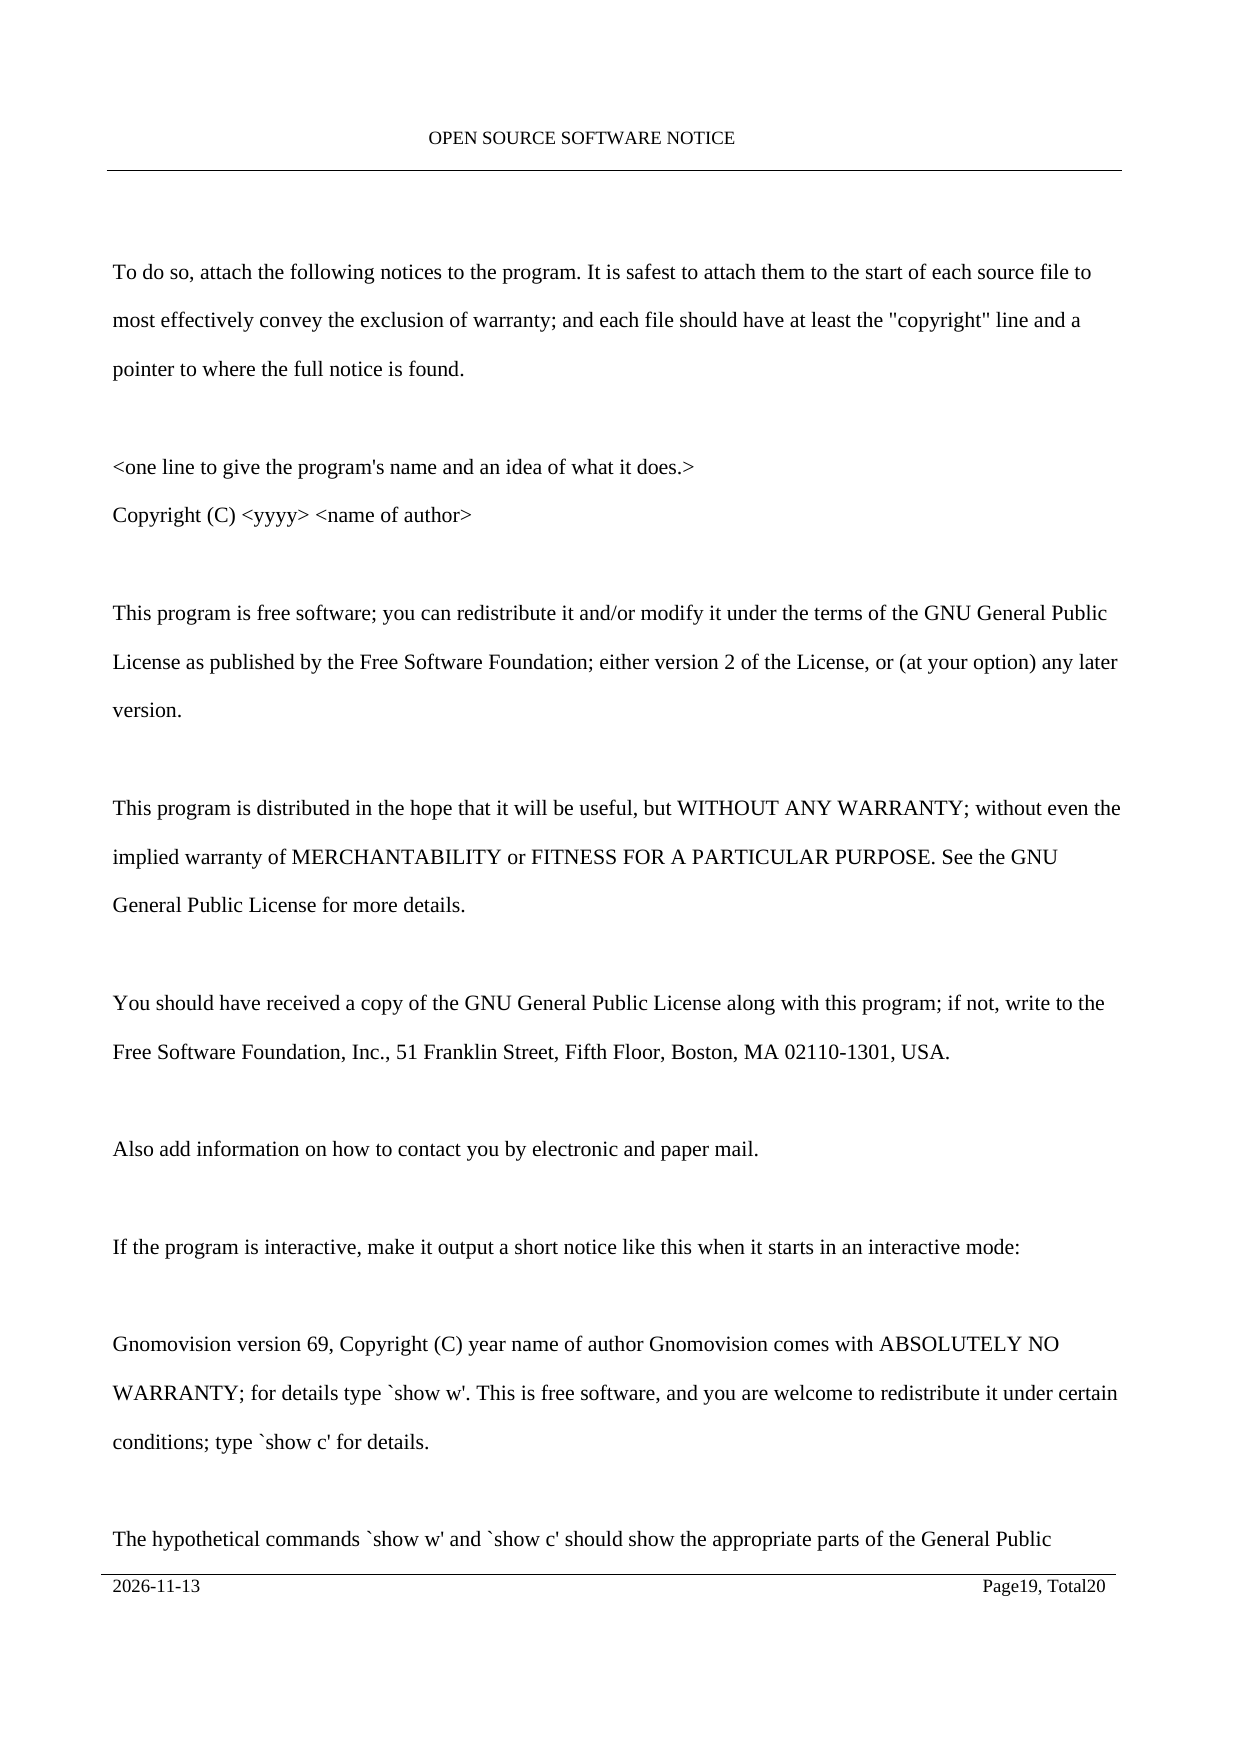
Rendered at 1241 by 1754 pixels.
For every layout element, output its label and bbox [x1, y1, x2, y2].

text [112, 206, 1128, 1555]
